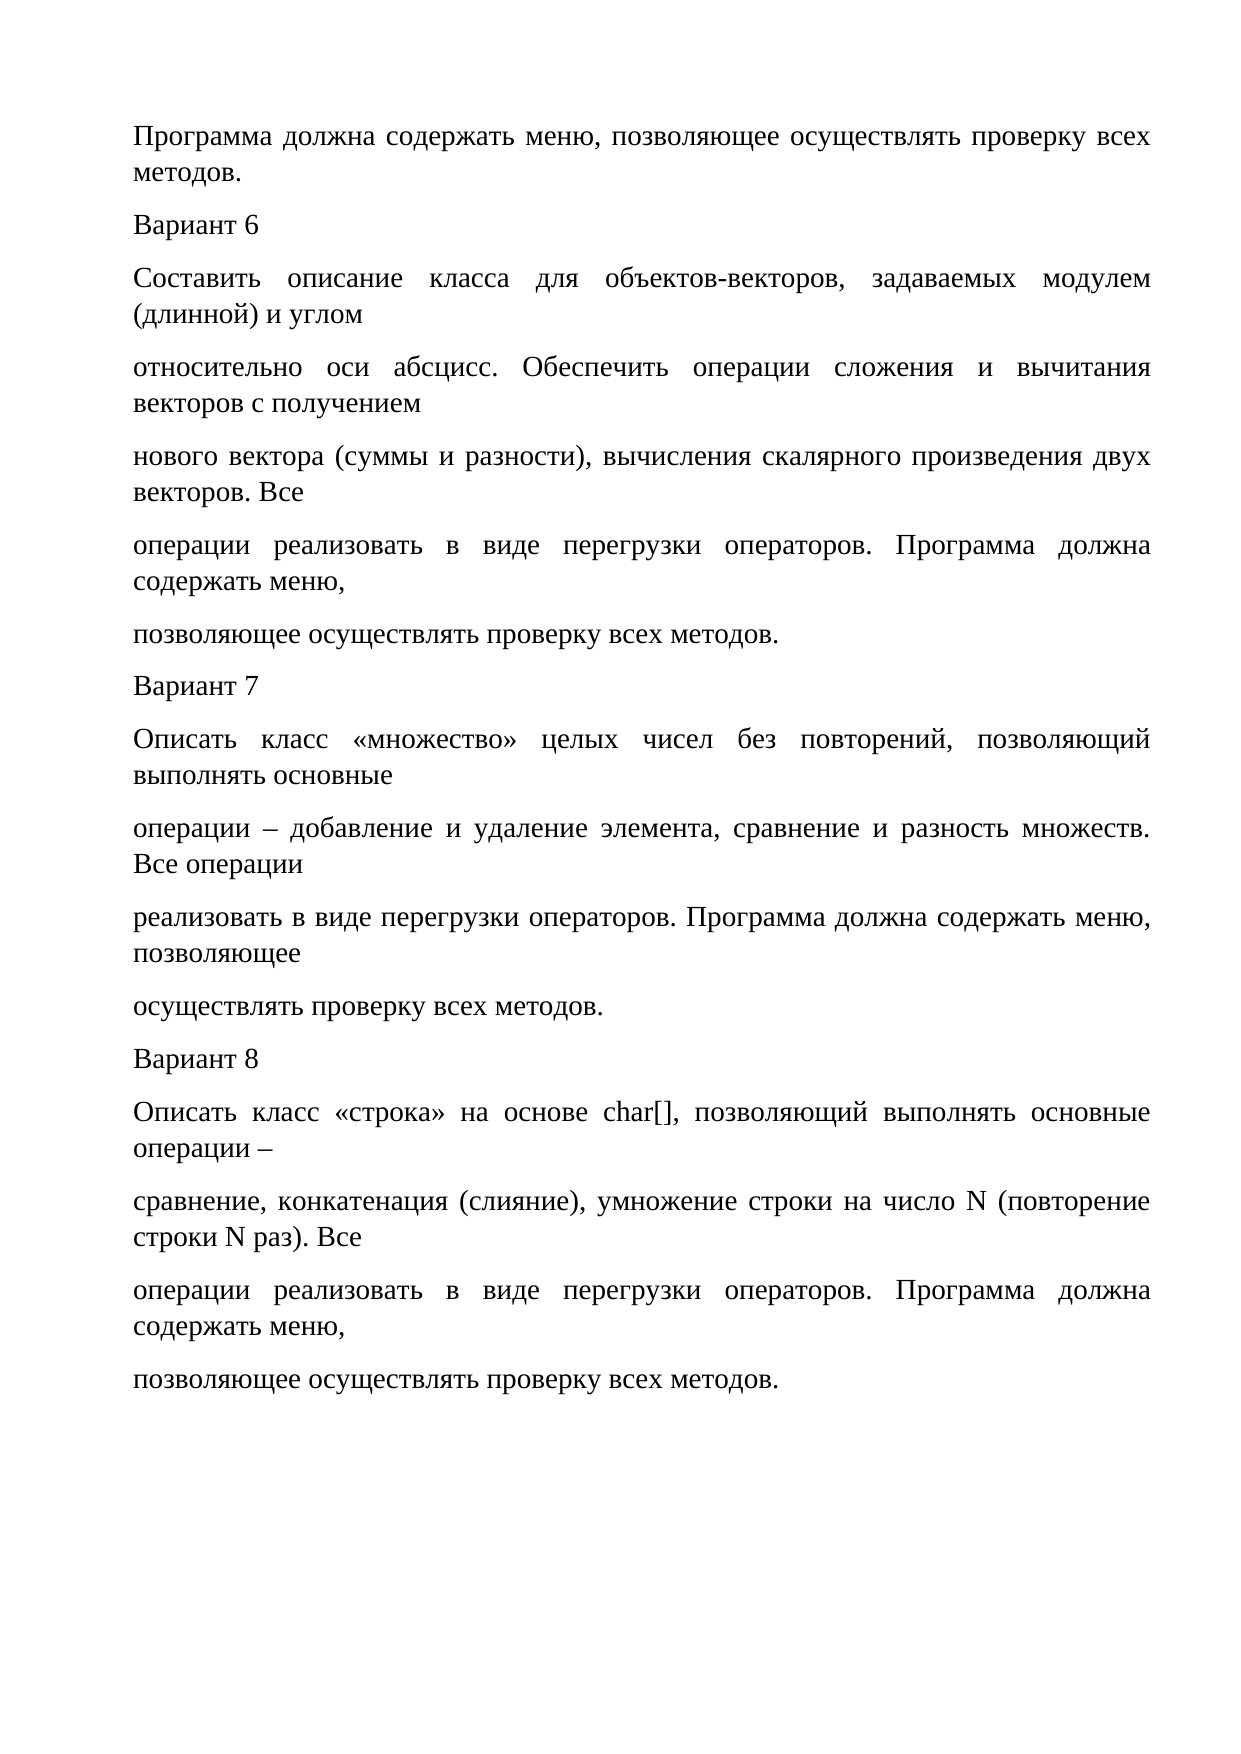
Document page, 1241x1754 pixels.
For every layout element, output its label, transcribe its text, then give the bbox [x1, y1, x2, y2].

text Составить описание класса для объектов-векторов, задаваемых модулем (длинной) и углом [133, 260, 1152, 329]
text Описать класс «множество» целых чисел без повторений, позволяющий выполнять основные [133, 721, 1152, 791]
text Программа должна содержать меню, позволяющее осуществлять проверку всех методов. [133, 118, 1152, 188]
text сравнение, конкатенация (слияние), умножение строки на число N (повторение строки N раз). Все [133, 1183, 1152, 1252]
text позволяющее осуществлять проверку всех методов. [133, 616, 1152, 649]
text осуществлять проверку всех методов. [133, 988, 1152, 1022]
text нового вектора (суммы и разности), вычисления скалярного произведения двух векторов. Все [133, 438, 1152, 507]
text Вариант 7 [133, 668, 1152, 702]
text реализовать в виде перегрузки операторов. Программа должна содержать меню, позволяющее [133, 899, 1152, 969]
text Вариант 6 [133, 207, 1152, 241]
text операции реализовать в виде перегрузки операторов. Программа должна содержать меню, [133, 527, 1152, 596]
text операции реализовать в виде перегрузки операторов. Программа должна содержать меню, [133, 1272, 1152, 1341]
text относительно оси абсцисс. Обеспечить операции сложения и вычитания векторов с получением [133, 349, 1152, 418]
text операции – добавление и удаление элемента, сравнение и разность множеств. Все операции [133, 810, 1152, 880]
text Вариант 8 [133, 1041, 1152, 1074]
text Описать класс «строка» на основе char[], позволяющий выполнять основные операции – [133, 1094, 1152, 1163]
text позволяющее осуществлять проверку всех методов. [133, 1361, 1152, 1394]
